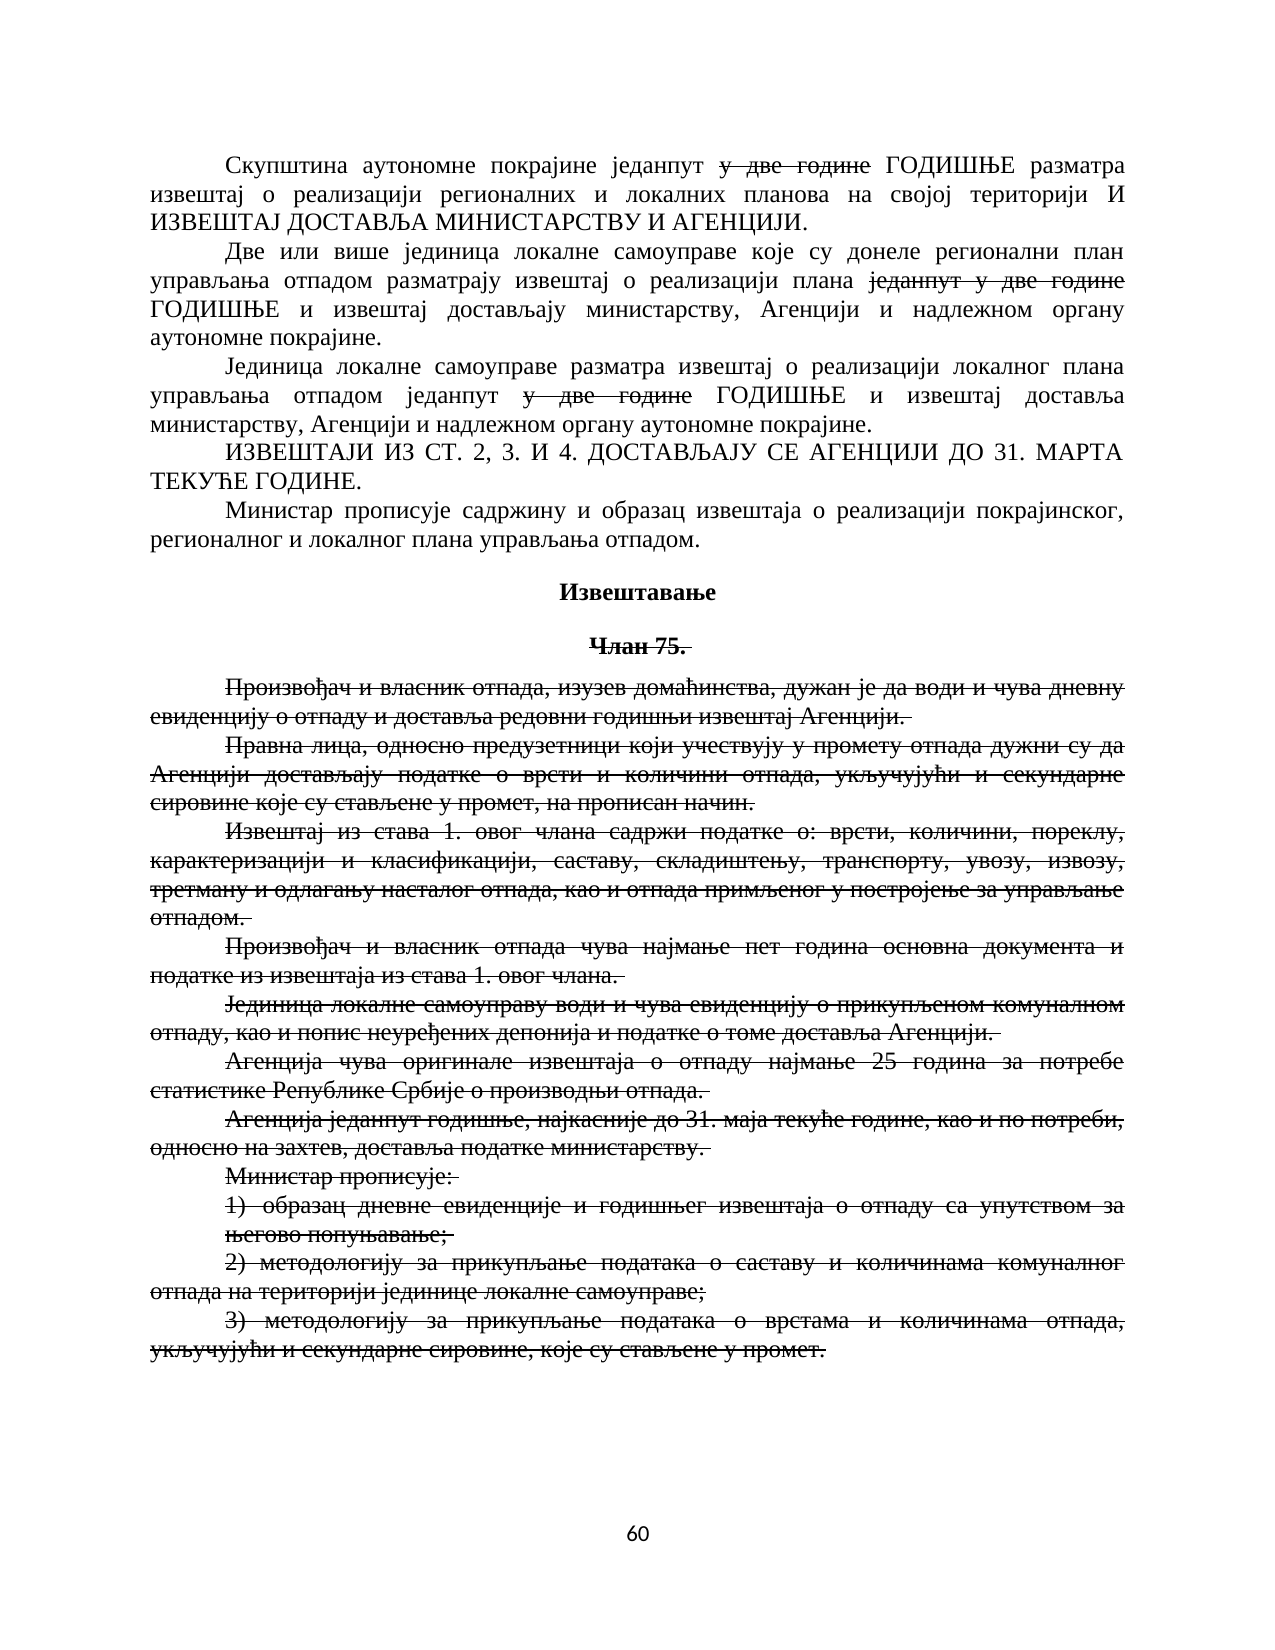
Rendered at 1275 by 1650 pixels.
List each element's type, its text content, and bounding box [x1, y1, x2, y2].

text Министар прописује садржину и образац извештаја о реализацији покрајинског, регионалног и локалног плана управљања отпадом. [150, 495, 1125, 552]
text 2) методологију за прикупљање података о саставу и количинама комуналног отпада на територији јединице локалне самоуправе; [150, 1247, 1125, 1305]
text Министар прописује: [150, 1161, 1125, 1190]
text Члан 75. [150, 631, 1125, 660]
list образац дневне евиденције и годишњег извештаја о отпаду са упутством за његово попуњавање; [225, 1207, 1125, 1247]
text Две или више јединица локалне самоуправе које су донеле регионални план управљања отпадом разматрају извештај о реализацији плана једанпут у две године годишње и извештај достављају министарству, Агенцији и надлежном органу аутономне покрајине. [150, 236, 1125, 351]
text Правна лица, односно предузетници који учествују у промету отпада дужни су да Агенцији достављају податке о врсти и количини отпада, укључујући и секундарне сировине које су стављене у промет, на прописан начин. [150, 730, 1125, 774]
text 3) методологију за прикупљање података о врстама и количинама отпада, укључујући и секундарне сировине, које су стављене у промет. [150, 1305, 1125, 1362]
text Извештавање [150, 577, 1125, 606]
text Произвођач и власник отпада чува најмање пет година основна документа и податке из извештаја из става 1. овог члана. [150, 931, 1125, 989]
list образац дневне евиденције и годишњег извештаја о отпаду са упутством за његово попуњавање; [225, 1190, 1125, 1206]
text Јединица локалне самоуправе разматра извештај о реализацији локалног плана управљања отпадом једанпут у две године годишње и извештај доставља министарству, Агенцији и надлежном органу аутономне покрајине. [150, 351, 1125, 437]
text Извештај из става 1. овог члана садржи податке о: врсти, количини, пореклу, карактеризацији и класификацији, саставу, складиштењу, транспорту, увозу, извозу, третману и одлагању насталог отпада, као и отпада примљеног у постројење за управљање отпадом. [150, 862, 1125, 931]
text Агенција чува оригинале извештаја о отпаду најмање 25 година за потребе статистике Републике Србије о производњи отпада. [150, 1046, 1125, 1104]
text Скупштина аутономне покрајине једанпут у две године годишње разматра извештај о реализацији регионалних и локалних планова на својој територији и извештај доставља министарству и Агенцији. [150, 150, 1125, 236]
text Правна лица, односно предузетници који учествују у промету отпада дужни су да Агенцији достављају податке о врсти и количини отпада, укључујући и секундарне сировине које су стављене у промет, на прописан начин. [150, 776, 1125, 816]
text Извештаји из ст. 2, 3. и 4. достављају се Агенцији до 31. марта текуће године. [150, 437, 1125, 495]
text Агенција једанпут годишње, најкасније до 31. маја текуће године, као и по потреби, односно на захтев, доставља податке министарству. [150, 1104, 1125, 1161]
text Извештај из става 1. овог члана садржи податке о: врсти, количини, пореклу, карактеризацији и класификацији, саставу, складиштењу, транспорту, увозу, извозу, третману и одлагању насталог отпада, као и отпада примљеног у постројење за управљање отпадом. [150, 816, 1125, 861]
text Јединица локалне самоуправу води и чува евиденцију о прикупљеном комуналном отпаду, као и попис неуређених депонија и податке о томе доставља Агенцији. [150, 989, 1125, 1046]
text Произвођач и власник отпада, изузев домаћинства, дужан је да води и чува дневну евиденцију о отпаду и доставља редовни годишњи извештај Агенцији. [150, 672, 1125, 730]
